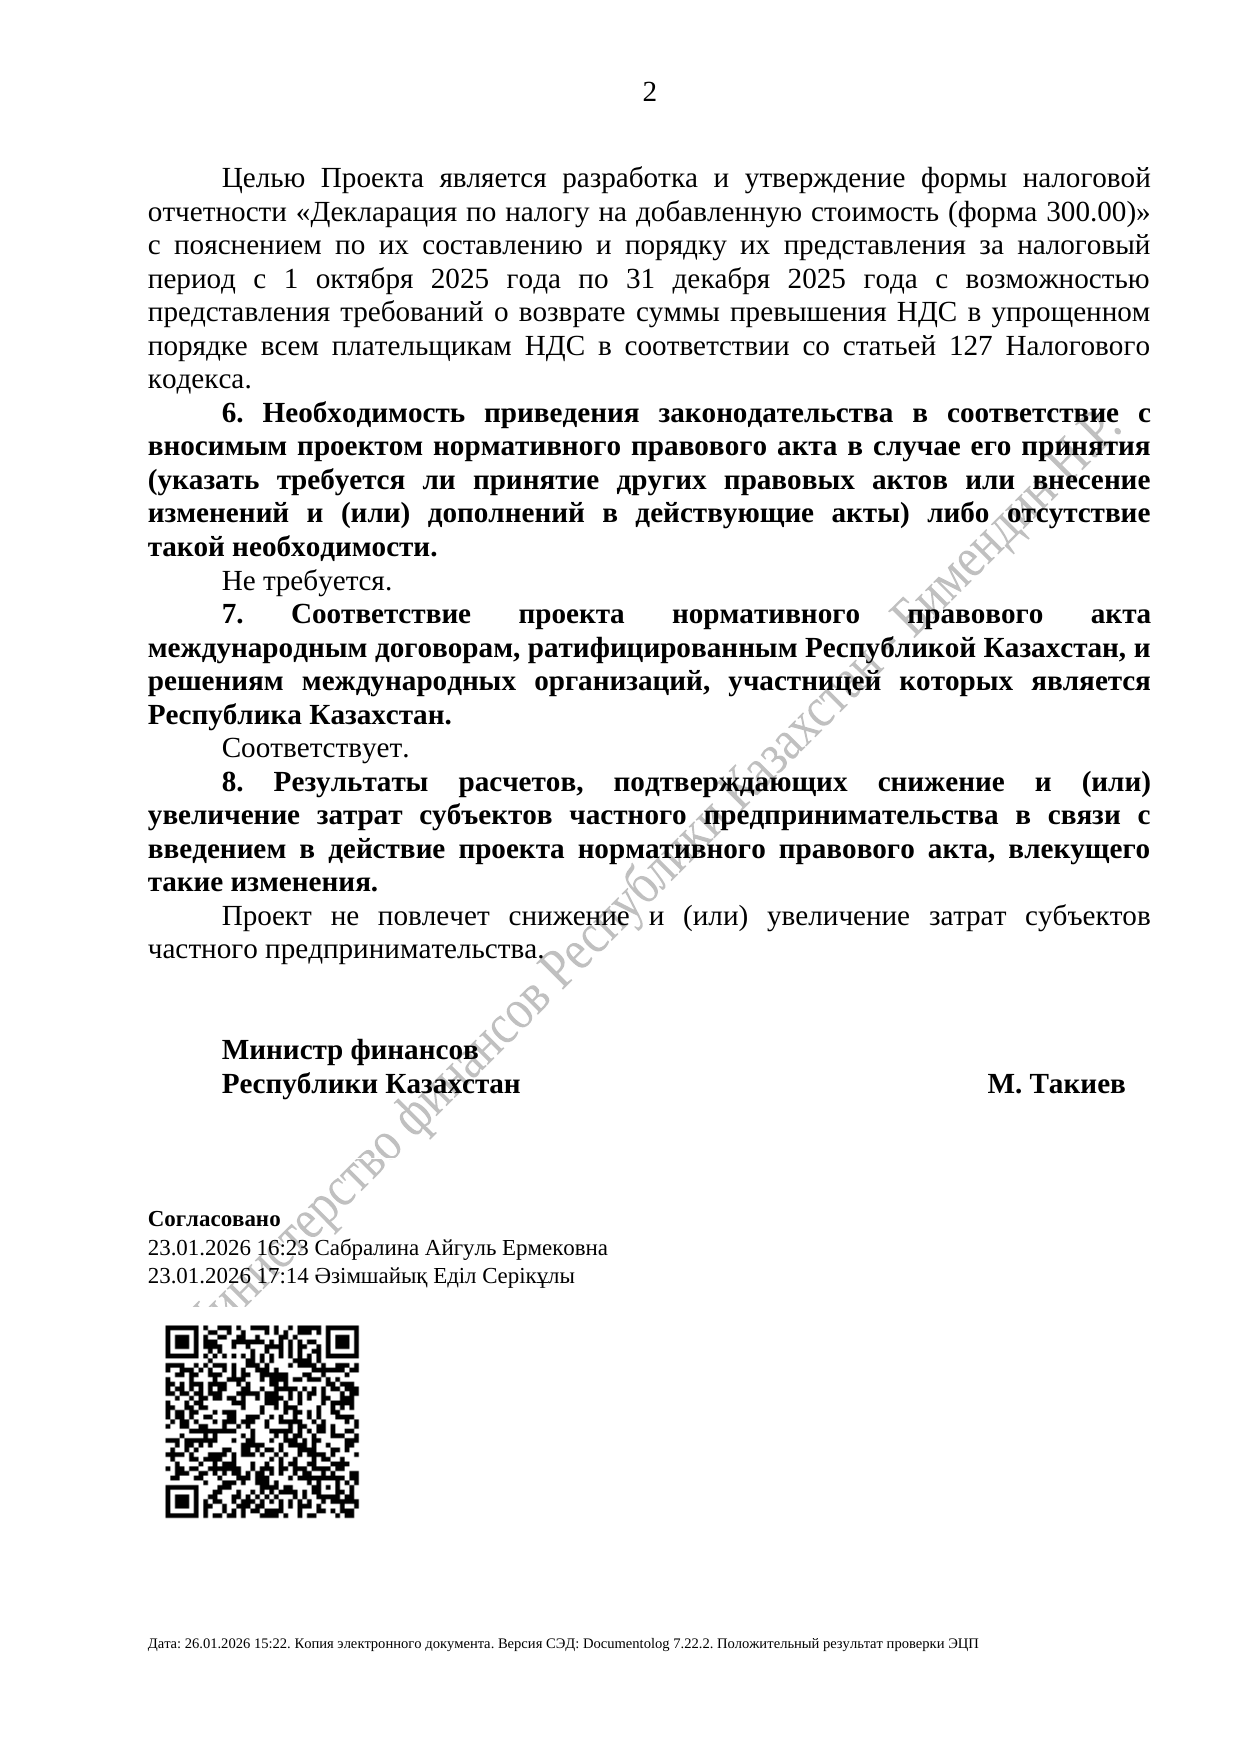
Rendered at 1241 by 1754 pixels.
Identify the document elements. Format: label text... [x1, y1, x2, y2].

text Министр финансов [148, 1032, 1152, 1066]
text Целью Проекта является разработка и утверждение формы налоговой отчетности «Декларация по налогу на добавленную стоимость (форма 300.00)» с пояснением по их составлению и порядку их представления за налоговый период с 1 октября 2025 года по 31 декабря 2025 года с возможностью представления требований о возврате суммы превышения НДС в упрощенном порядке всем плательщикам НДС в соответствии со статьей 127 Налогового кодекса. [148, 160, 1152, 395]
text 23.01.2026 16:23 Сабралина Айгуль Ермековна [148, 1234, 1152, 1260]
text Проект не повлечет снижение и (или) увеличение затрат субъектов частного предпринимательства. [148, 898, 1152, 965]
text Не требуется. [148, 563, 1152, 596]
text 23.01.2026 17:14 Әзімшайық Еділ Серікұлы [148, 1262, 1152, 1289]
text 6. Необходимость приведения законодательства в соответствие с вносимым проектом нормативного правового акта в случае его принятия (указать требуется ли принятие других правовых актов или внесение изменений и (или) дополнений в действующие акты) либо отсутствие такой необходимости. [148, 395, 1152, 563]
text Согласовано [148, 1206, 1152, 1232]
text Республики Казахстан М. Такиев [148, 1066, 1152, 1158]
text Соответствует. [148, 730, 1152, 764]
text 7. Соответствие проекта нормативного правового акта международным договорам, ратифицированным Республикой Казахстан, и решениям международных организаций, участницей которых является Республика Казахстан. [148, 596, 1152, 730]
picture [147, 1307, 378, 1537]
text 8. Результаты расчетов, подтверждающих снижение и (или) увеличение затрат субъектов частного предпринимательства в связи с введением в действие проекта нормативного правового акта, влекущего такие изменения. [148, 764, 1152, 898]
